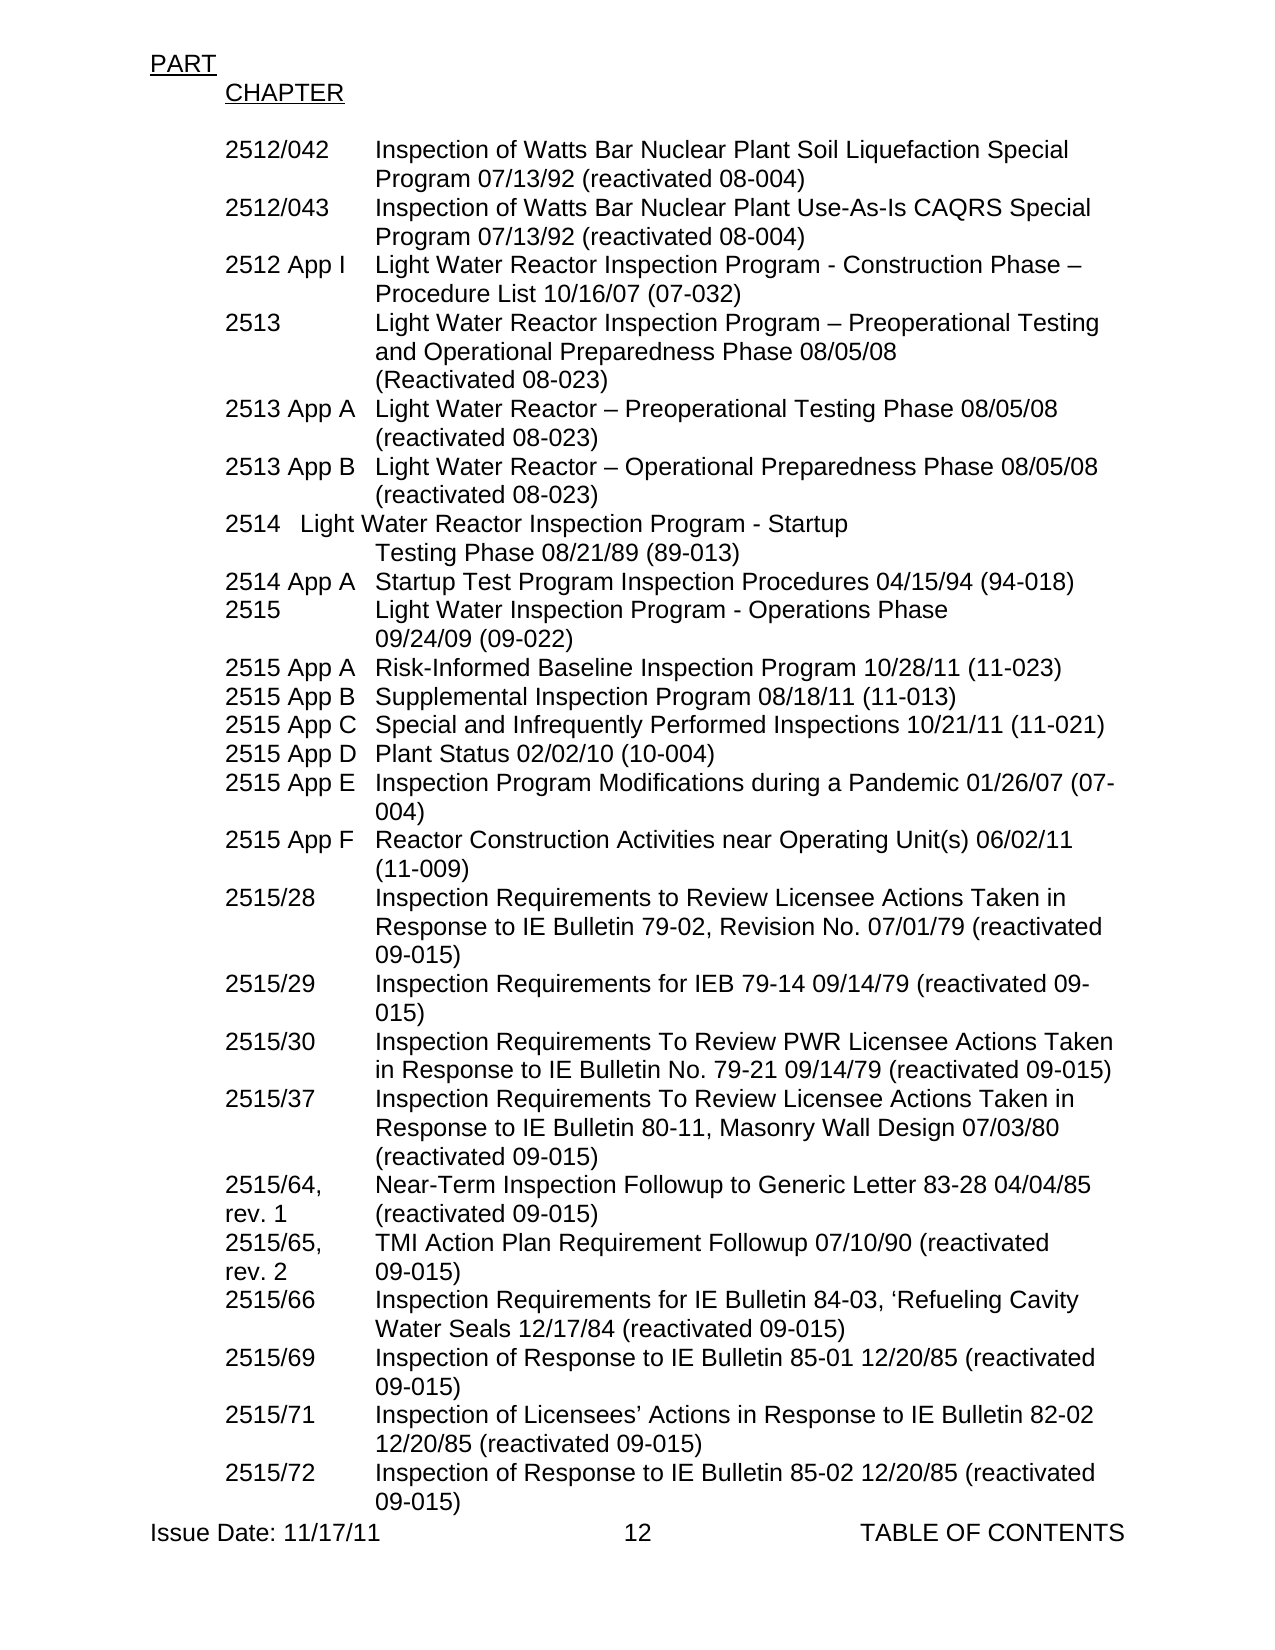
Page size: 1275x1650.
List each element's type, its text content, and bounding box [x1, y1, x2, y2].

text 2515 App C Special and Infrequently Performed Inspections 10/21/11 (11-021) [225, 710, 1125, 739]
text Testing Phase 08/21/89 (89-013) [150, 538, 1125, 567]
text 2515 App B Supplemental Inspection Program 08/18/11 (11-013) [225, 682, 1125, 710]
text (Reactivated 08-023) [150, 365, 1125, 394]
text 2515/66 Inspection Requirements for IE Bulletin 84-03, ‘Refueling Cavity Water Seals 12/17/84 (reactivated 09-015) [150, 1285, 1125, 1343]
text rev. 2 09-015) [150, 1257, 1125, 1285]
text 2515/65, TMI Action Plan Requirement Followup 07/10/90 (reactivated [150, 1228, 1125, 1257]
text 2515/37 Inspection Requirements To Review Licensee Actions Taken in Response to IE Bulletin 80-11, Masonry Wall Design 07/03/80 (reactivated 09-015) [150, 1084, 1125, 1170]
text 2515 Light Water Inspection Program - Operations Phase [150, 595, 1125, 624]
text 2515/29 Inspection Requirements for IEB 79-14 09/14/79 (reactivated 09-015) [150, 969, 1125, 1027]
text 2513 App A Light Water Reactor – Preoperational Testing Phase 08/05/08 (reactivated 08-023) [150, 394, 1125, 452]
text 2512/043 Inspection of Watts Bar Nuclear Plant Use-As-Is CAQRS Special Program 07/13/92 (reactivated 08-004) [150, 193, 1125, 250]
text 2514 Light Water Reactor Inspection Program - Startup [150, 509, 1125, 538]
text 2515 App E Inspection Program Modifications during a Pandemic 01/26/07 (07-004) [225, 768, 1125, 825]
text 2515/64, Near-Term Inspection Followup to Generic Letter 83-28 04/04/85 [150, 1170, 1125, 1199]
text 2513 App B Light Water Reactor – Operational Preparedness Phase 08/05/08 (reactivated 08-023) [150, 452, 1125, 509]
text 2515/69 Inspection of Response to IE Bulletin 85-01 12/20/85 (reactivated 09-015) [150, 1343, 1125, 1400]
text 2515/28 Inspection Requirements to Review Licensee Actions Taken in Response to IE Bulletin 79-02, Revision No. 07/01/79 (reactivated 09-015) [150, 883, 1125, 969]
text 2512 App I Light Water Reactor Inspection Program - Construction Phase – Procedure List 10/16/07 (07-032) [225, 250, 1125, 308]
text 2515 App A Risk-Informed Baseline Inspection Program 10/28/11 (11-023) [150, 653, 1125, 682]
text 2512/042 Inspection of Watts Bar Nuclear Plant Soil Liquefaction Special Program 07/13/92 (reactivated 08-004) [150, 135, 1125, 193]
text 2515 App D Plant Status 02/02/10 (10-004) [225, 739, 1125, 768]
text 2513 Light Water Reactor Inspection Program – Preoperational Testing and Operational Preparedness Phase 08/05/08 [150, 308, 1125, 365]
text 2515 App F Reactor Construction Activities near Operating Unit(s) 06/02/11 (11-009) [225, 825, 1125, 883]
text 09/24/09 (09-022) [150, 624, 1125, 653]
text 2515/72 Inspection of Response to IE Bulletin 85-02 12/20/85 (reactivated 09-015) [150, 1458, 1125, 1515]
text 2515/71 Inspection of Licensees’ Actions in Response to IE Bulletin 82-02 12/20/85 (reactivated 09-015) [150, 1400, 1125, 1458]
text 2514 App A Startup Test Program Inspection Procedures 04/15/94 (94-018) [150, 567, 1125, 595]
text 2515/30 Inspection Requirements To Review PWR Licensee Actions Taken in Response to IE Bulletin No. 79-21 09/14/79 (reactivated 09-015) [150, 1027, 1125, 1084]
text rev. 1 (reactivated 09-015) [150, 1199, 1125, 1228]
